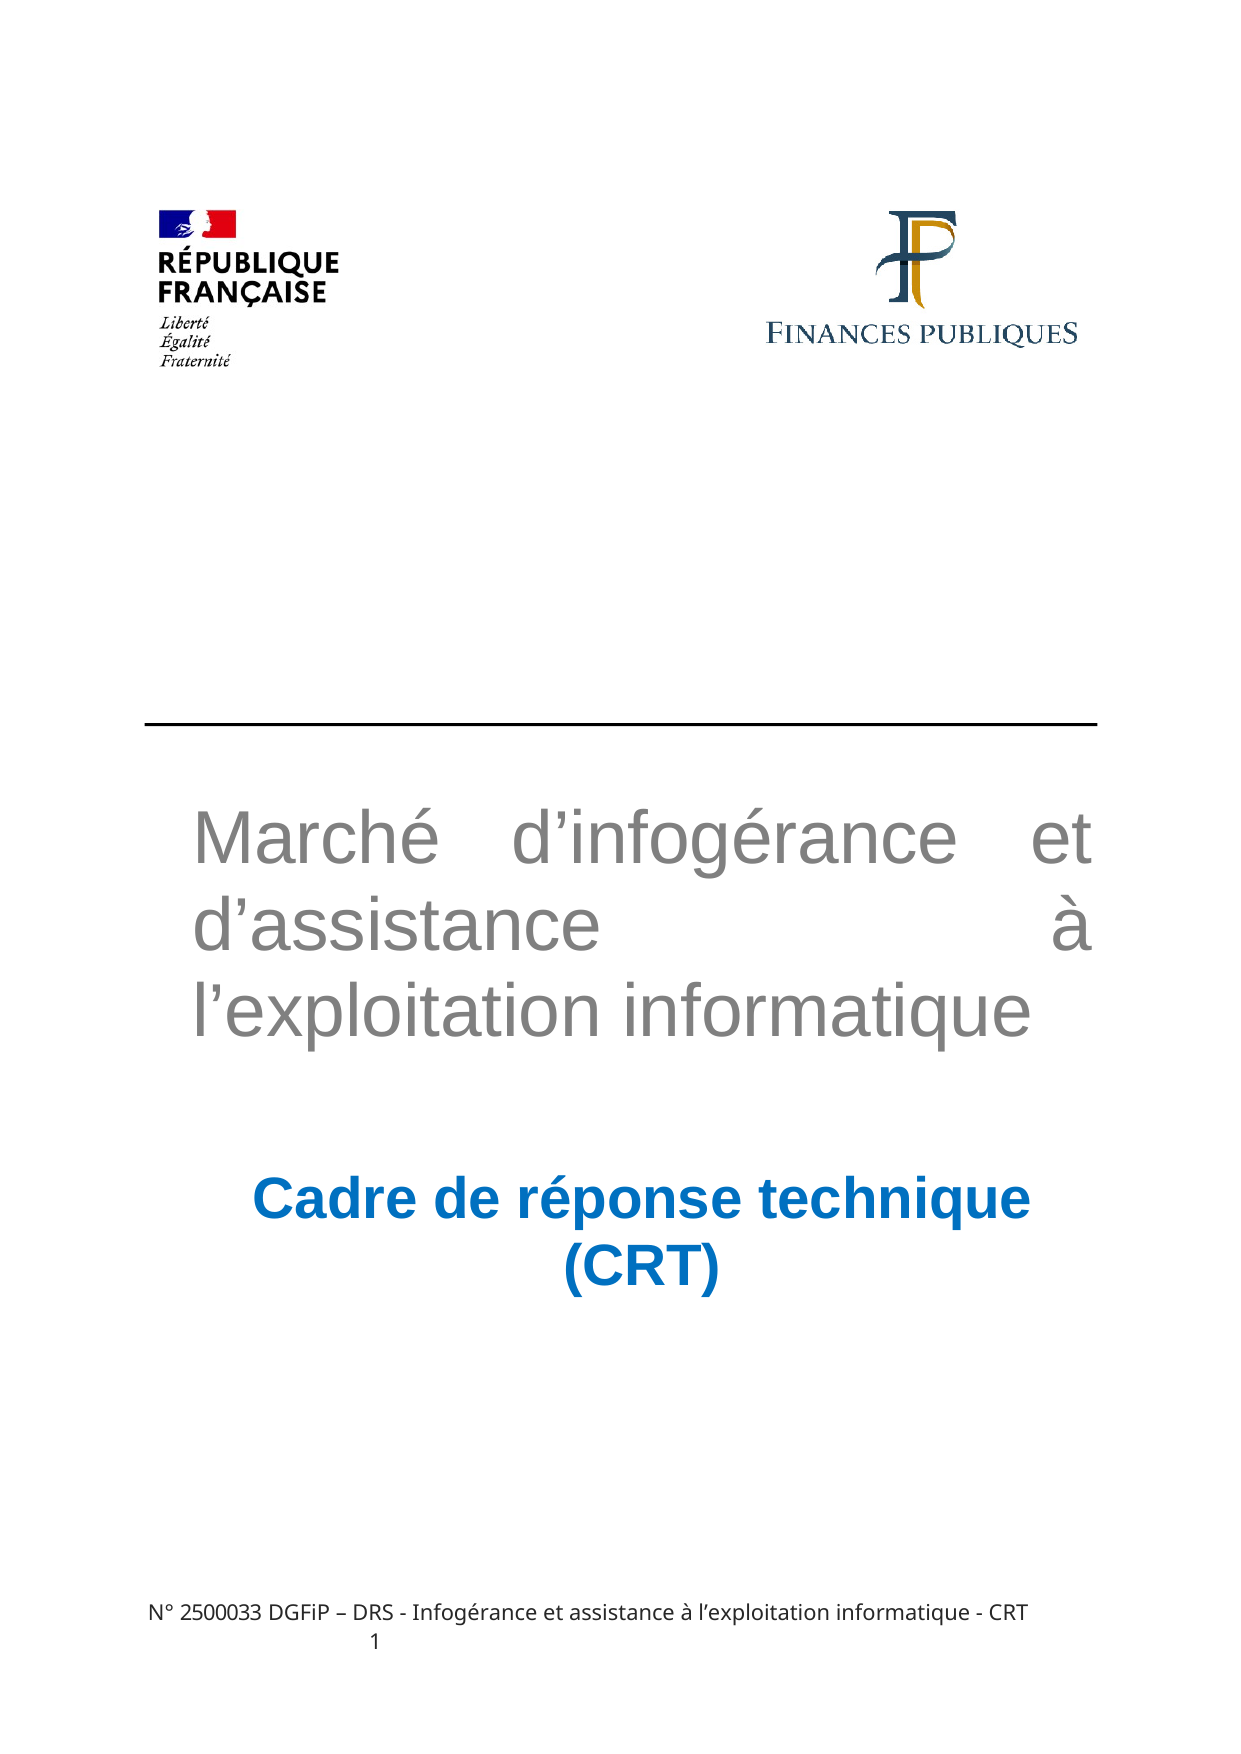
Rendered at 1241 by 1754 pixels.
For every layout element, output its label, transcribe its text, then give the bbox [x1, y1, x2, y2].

table_header [620, 197, 1091, 379]
text Cadre de réponse technique (CRT) [192, 1163, 1092, 1298]
text Marché d’infogérance et d’assistance à l’exploitation informatique [192, 793, 1092, 1052]
table_header [148, 197, 619, 379]
picture [158, 209, 339, 367]
picture [764, 209, 1081, 349]
